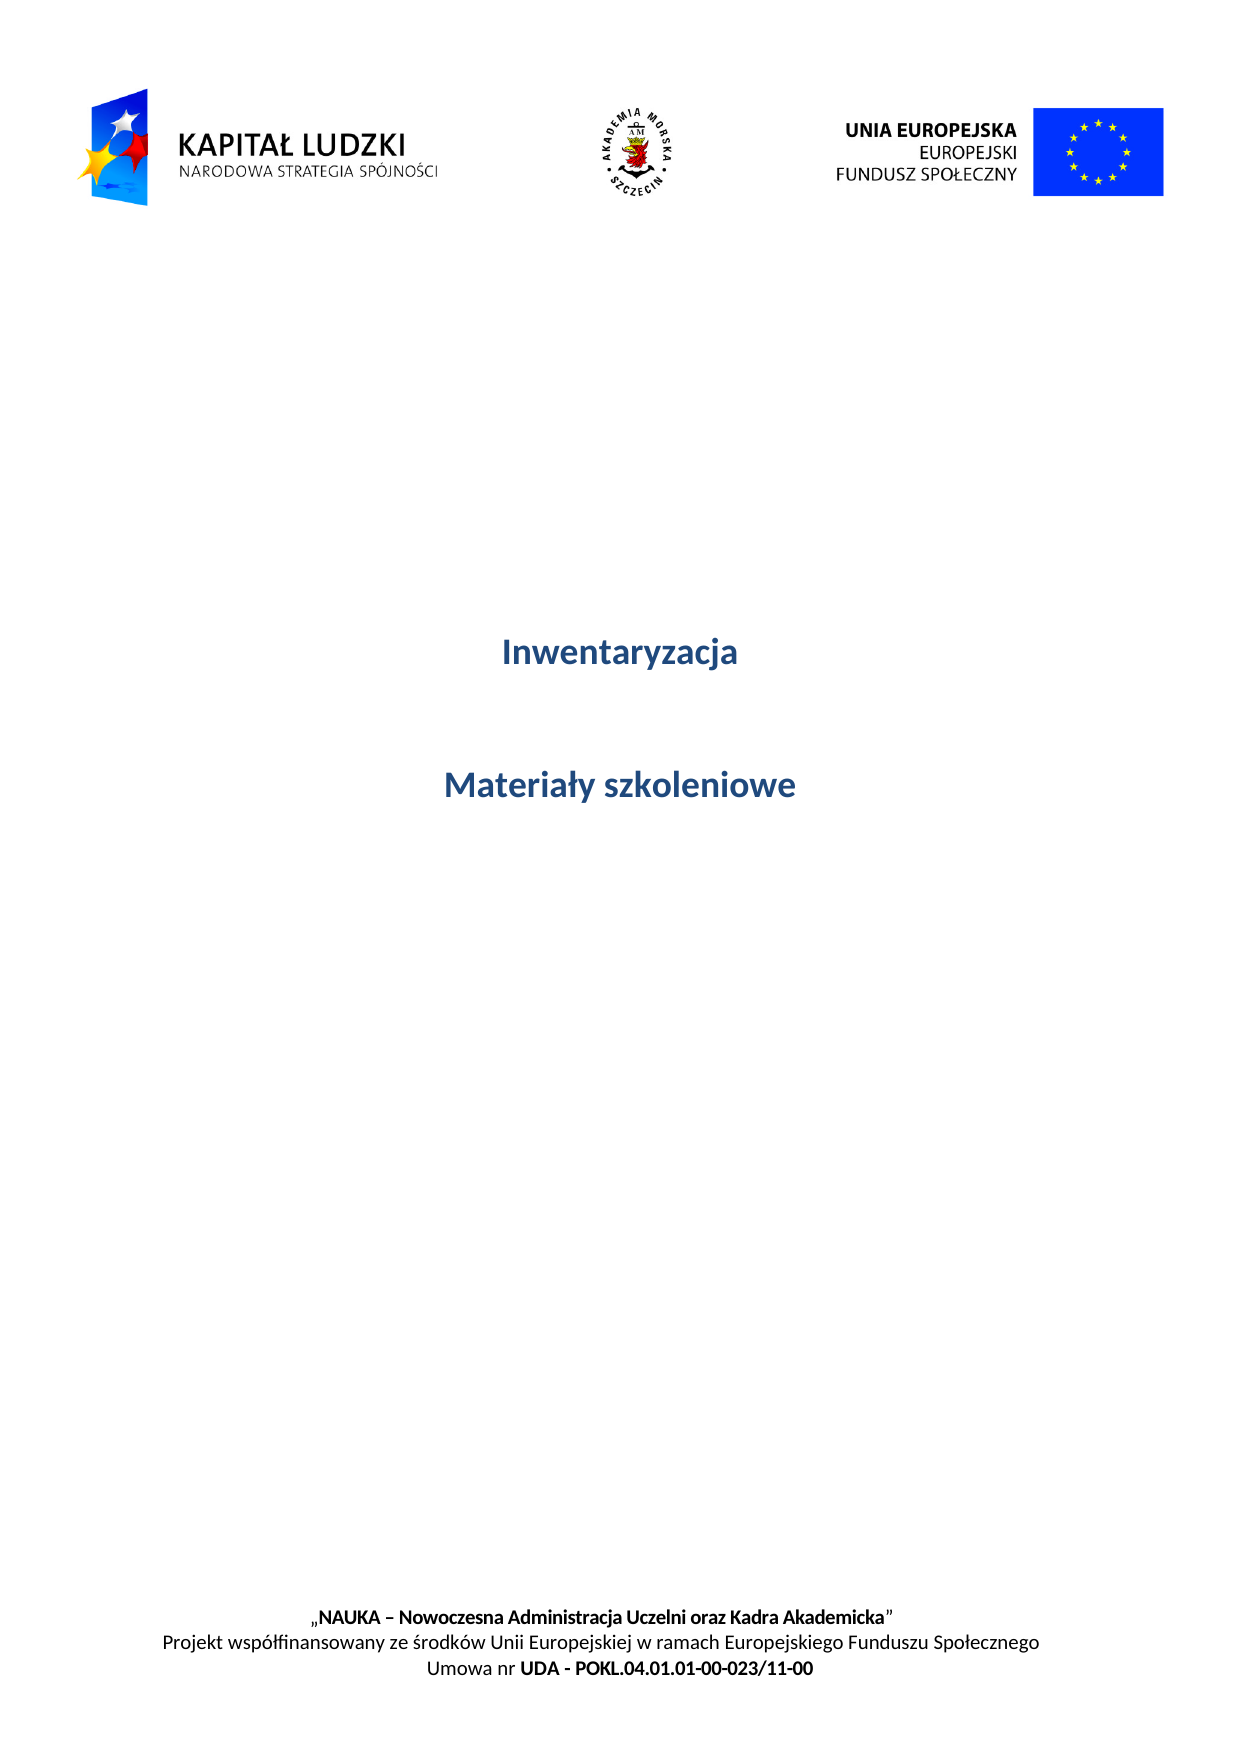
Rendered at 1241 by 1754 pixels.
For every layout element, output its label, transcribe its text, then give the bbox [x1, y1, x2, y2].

subtitle Materiały szkoleniowe [148, 761, 1092, 807]
subtitle Inwentaryzacja [148, 628, 1092, 673]
picture [58, 73, 1182, 221]
